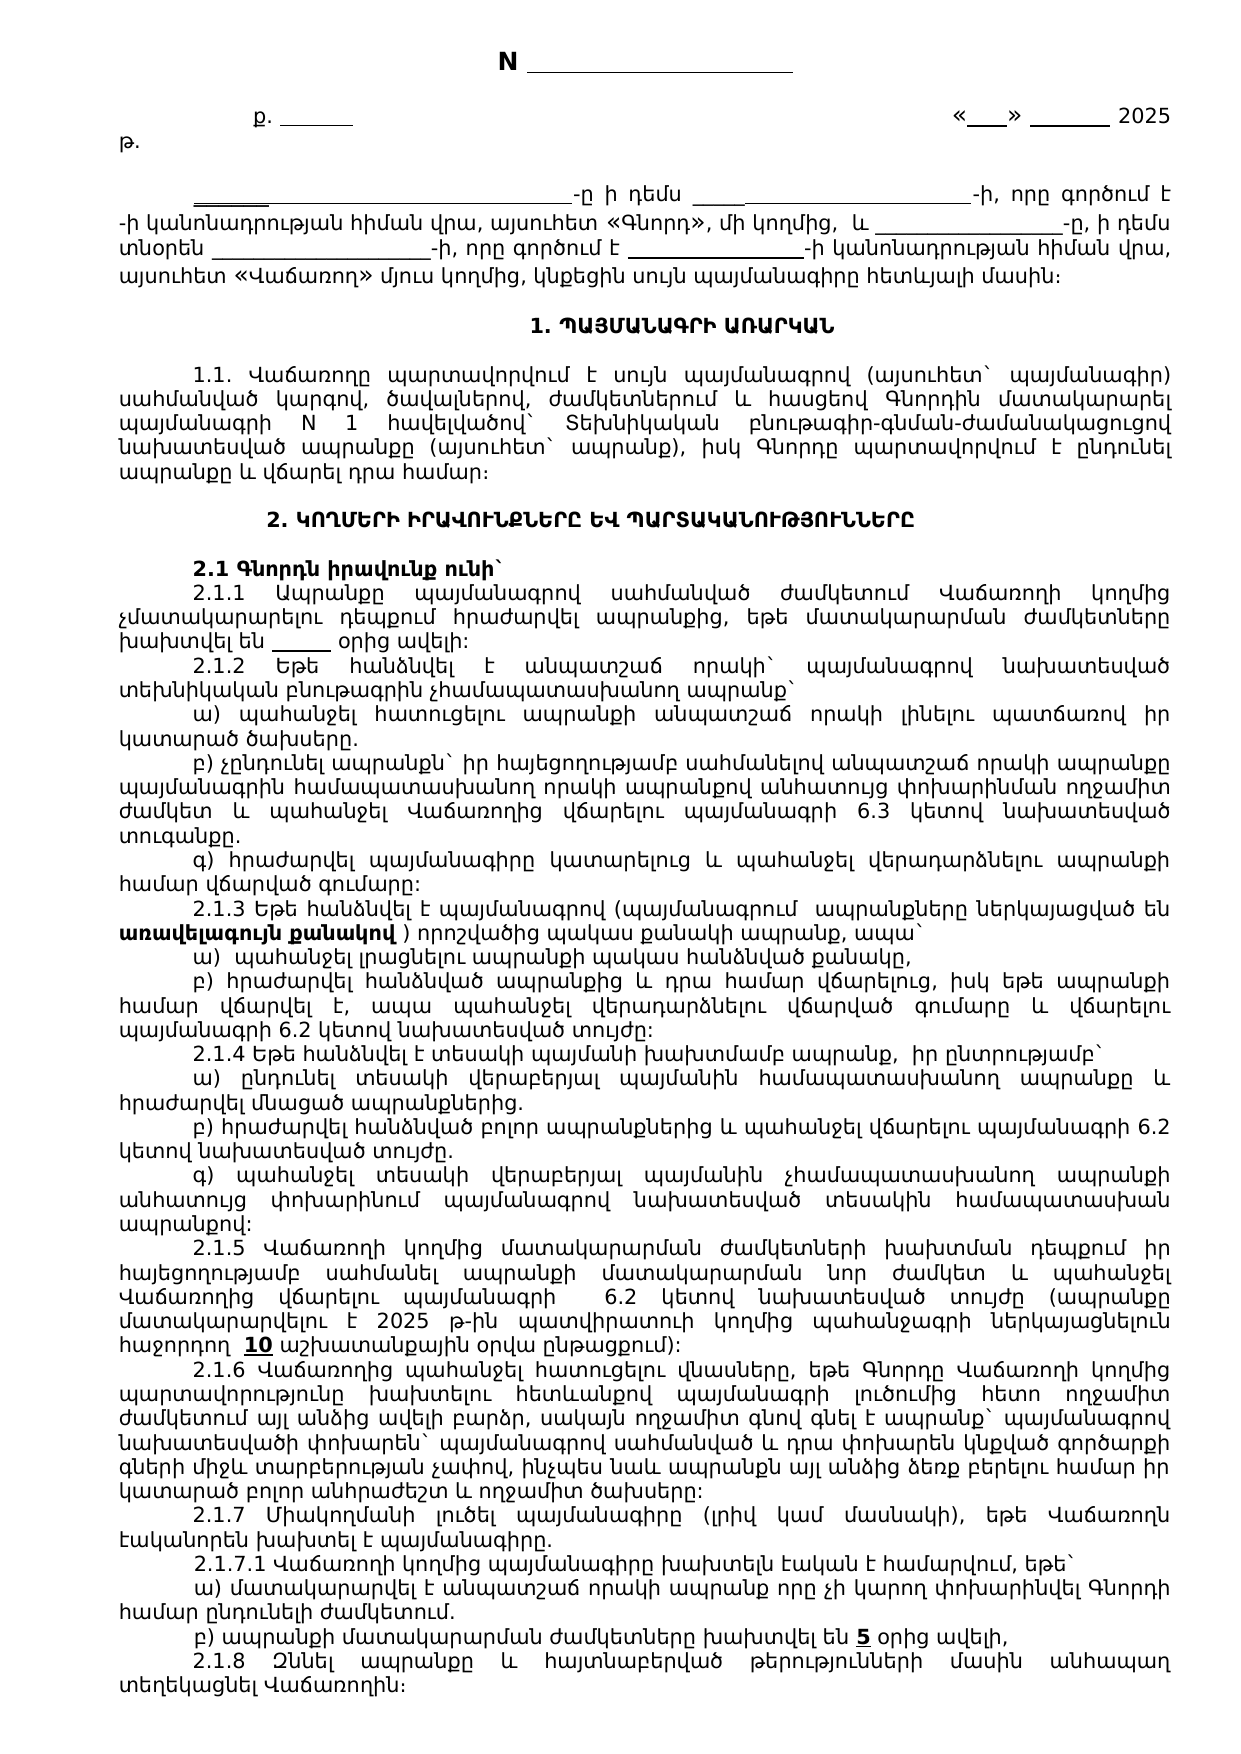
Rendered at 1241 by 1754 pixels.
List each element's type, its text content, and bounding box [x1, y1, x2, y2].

text 2.1.7.1 Վաճառողի կողմից պայմանագիրը խախտելն էական է համարվում, եթե` [118, 1552, 1171, 1576]
text 2.1.7 Միակողմանի լուծել պայմանագիրը (լրիվ կամ մասնակի), եթե Վաճառողն էականորեն խախտել է պայմանագիրը. [118, 1503, 1171, 1552]
text ______ -ը ի դեմս _____ -ի, որը գործում է -ի կանոնադրության հիման վրա, այսուհետ «Գնորդ», մի կողմից, և __________________-ը, ի դեմս տնօրեն _____________________-ի, որը գործում է -ի կանոնադրության հիման վրա, այսուհետ «Վաճառող» մյուս կողմից, կնքեցին սույն պայմանագիրը հետևյալի մասին։ [118, 178, 1171, 290]
text բ) հրաժարվել հանձնված ապրանքից և դրա համար վճարելուց, իսկ եթե ապրանքի համար վճարվել է, ապա պահանջել վերադարձնելու վճարված գումարը և վճարելու պայմանագրի 6.2 կետով նախատեսված տույժը: [118, 969, 1171, 1042]
text 2.1.2 Եթե հանձնվել է անպատշաճ որակի` պայմանագրով նախատեսված տեխնիկական բնութագրին չհամապատասխանող ապրանք` [118, 654, 1171, 702]
text 1. ՊԱՅՄԱՆԱԳՐԻ ԱՌԱՐԿԱՆ [118, 314, 1171, 338]
text գ) հրաժարվել պայմանագիրը կատարելուց և պահանջել վերադարձնելու ապրանքի համար վճարված գումարը: [118, 848, 1171, 897]
text 2.1.1 Ապրանքը պայմանագրով սահմանված ժամկետում Վաճառողի կողմից չմատակարարելու դեպքում հրաժարվել ապրանքից, եթե մատակարարման ժամկետները խախտվել են օրից ավելի: [118, 581, 1171, 654]
text ա) ընդունել տեսակի վերաբերյալ պայմանին համապատասխանող ապրանքը և հրաժարվել մնացած ապրանքներից. [118, 1066, 1171, 1115]
text 1.1. Վաճառողը պարտավորվում է սույն պայմանագրով (այսուհետ` պայմանագիր) սահմանված կարգով, ծավալներով, ժամկետներում և հասցեով Գնորդին մատակարարել պայմանագրի N 1 հավելվածով` Տեխնիկական բնութագիր-գնման-ժամանակացուցով նախատեսված ապրանքը (այսուհետ` ապրանք), իսկ Գնորդը պարտավորվում է ընդունել ապրանքը և վճարել դրա համար։ [118, 363, 1171, 484]
text բ) հրաժարվել հանձնված բոլոր ապրանքներից և պահանջել վճարելու պայմանագրի 6.2 կետով նախատեսված տույժը. [118, 1115, 1171, 1163]
text 2.1.4 Եթե հանձնվել է տեսակի պայմանի խախտմամբ ապրանք, իր ընտրությամբ` [118, 1042, 1171, 1066]
text ա) պահանջել հատուցելու ապրանքի անպատշաճ որակի լինելու պատճառով իր կատարած ծախսերը. [118, 702, 1171, 751]
text 2.1.8 Զննել ապրանքը և հայտնաբերված թերությունների մասին անհապաղ տեղեկացնել Վաճառողին։ [118, 1649, 1171, 1697]
text բ) ապրանքի մատակարարման ժամկետները խախտվել են 5 օրից ավելի, [118, 1625, 1171, 1649]
text 2.1 Գնորդն իրավունք ունի` [118, 557, 1171, 581]
text 2.1.5 Վաճառողի կողմից մատակարարման ժամկետների խախտման դեպքում իր հայեցողությամբ սահմանել ապրանքի մատակարարման նոր ժամկետ և պահանջել Վաճառողից վճարելու պայմանագրի 6.2 կետով նախատեսված տույժը (ապրանքը մատակարարվելու է 2025 թ-ին պատվիրատուի կողմից պահանջագրի ներկայացնելուն հաջորդող 10 աշխատանքային օրվա ընթացքում): [118, 1236, 1171, 1358]
text ք. « » 2025 թ. [118, 100, 1171, 154]
text ա) մատակարարվել է անպատշաճ որակի ապրանք որը չի կարող փոխարինվել Գնորդի համար ընդունելի ժամկետում. [118, 1576, 1171, 1625]
text գ) պահանջել տեսակի վերաբերյալ պայմանին չհամապատասխանող ապրանքի անհատույց փոխարինում պայմանագրով նախատեսված տեսակին համապատասխան ապրանքով: [118, 1163, 1171, 1236]
text 2.1.3 Եթե հանձնվել է պայմանագրով (պայմանագրում ապրանքները ներկայացված են առավելագույն քանակով ) որոշվածից պակաս քանակի ապրանք, ապա` [118, 897, 1171, 945]
text 2.1.6 Վաճառողից պահանջել հատուցելու վնասները, եթե Գնորդը Վաճառողի կողմից պարտավորությունը խախտելու հետևանքով պայմանագրի լուծումից հետո ողջամիտ ժամկետում այլ անձից ավելի բարձր, սակայն ողջամիտ գնով գնել է ապրանք` պայմանագրով նախատեսվածի փոխարեն` պայմանագրով սահմանված և դրա փոխարեն կնքված գործարքի գների միջև տարբերության չափով, ինչպես նաև ապրանքն այլ անձից ձեռք բերելու համար իր կատարած բոլոր անհրաժեշտ և ողջամիտ ծախսերը: [118, 1358, 1171, 1503]
text N [104, 47, 1171, 76]
text ա) պահանջել լրացնելու ապրանքի պակաս հանձնված քանակը, [118, 945, 1171, 969]
text 2. ԿՈՂՄԵՐԻ ԻՐԱՎՈՒՆՔՆԵՐԸ ԵՎ ՊԱՐՏԱԿԱՆՈՒԹՅՈՒՆՆԵՐԸ [118, 508, 1171, 532]
text բ) չընդունել ապրանքն` իր հայեցողությամբ սահմանելով անպատշաճ որակի ապրանքը պայմանագրին համապատասխանող որակի ապրանքով անհատույց փոխարինման ողջամիտ ժամկետ և պահանջել Վաճառողից վճարելու պայմանագրի 6.3 կետով նախատեսված տուգանքը. [118, 751, 1171, 848]
